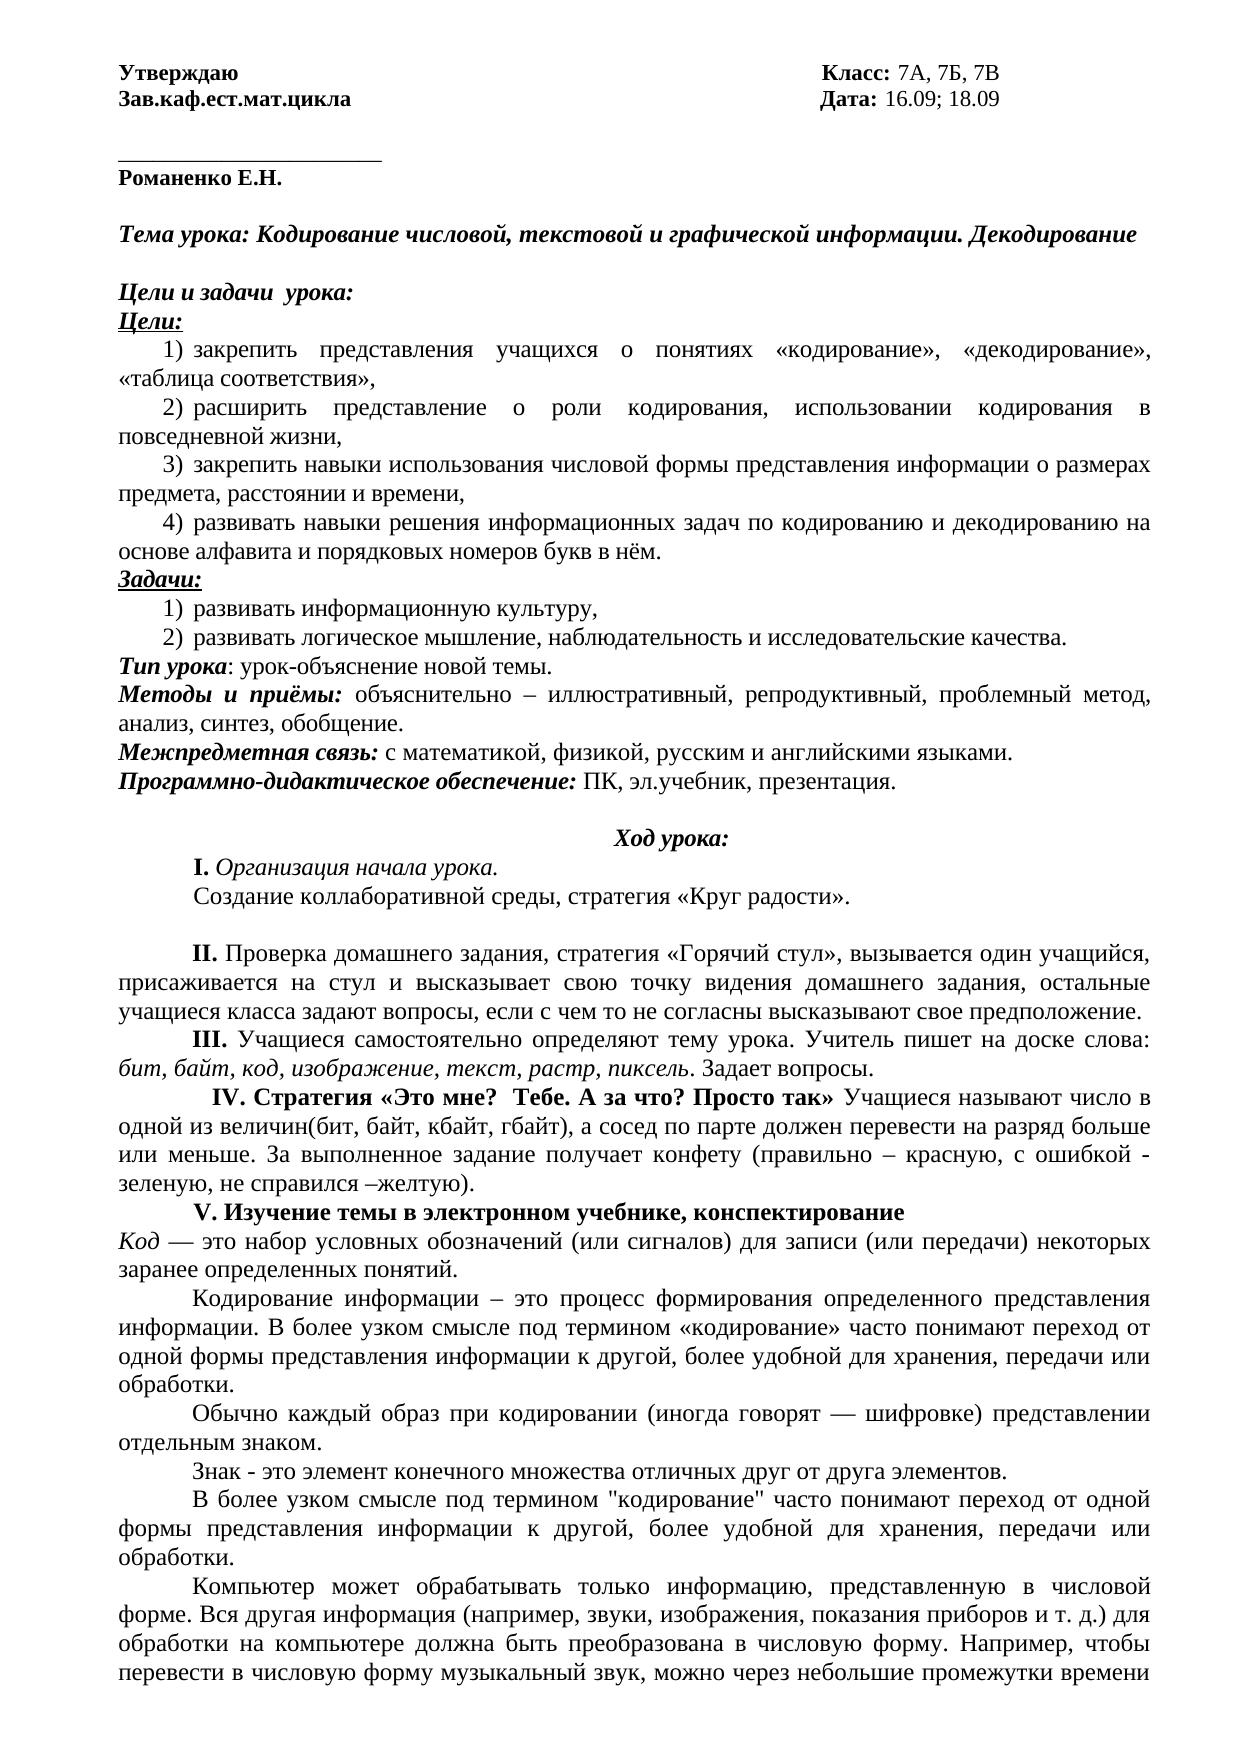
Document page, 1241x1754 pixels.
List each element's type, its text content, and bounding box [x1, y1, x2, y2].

text Программно-дидактическое обеспечение: ПК, эл.учебник, презентация. [118, 766, 1152, 794]
text Тема урока: Кодирование числовой, текстовой и графической информации. Декодирование [118, 219, 1152, 248]
text Тип урока: урок-объяснение новой темы. [118, 651, 1152, 679]
text Обычно каждый образ при кодировании (иногда говорят — шифровке) представлении отдельным знаком. [118, 1398, 1152, 1456]
text Знак - это элемент конечного множества отличных друг от друга элементов. [118, 1456, 1152, 1484]
text II. Проверка домашнего задания, стратегия «Горячий стул», вызывается один учащийся, присаживается на стул и высказывает свою точку видения домашнего задания, остальные учащиеся класса задают вопросы, если с чем то не согласны высказывают свое предположение. [118, 938, 1152, 1024]
text I. Организация начала урока. [193, 852, 1152, 881]
list развивать навыки решения информационных задач по кодированию и декодированию на основе алфавита и порядковых номеров букв в нём. [118, 507, 1152, 564]
text Зав.каф.ест.мат.цикла Дата: 16.09; 18.09 [118, 85, 1152, 112]
text _______________________ [118, 138, 1152, 164]
list закрепить навыки использования числовой формы представления информации о размерах предмета, расстоянии и времени, [118, 449, 1152, 507]
text Романенко Е.Н. [118, 164, 1152, 191]
text Ход урока: [192, 823, 1152, 852]
list развивать логическое мышление, наблюдательность и исследовательские качества. [162, 622, 1152, 651]
text Цели: [118, 306, 1152, 334]
text В более узком смысле под термином "кодирование" часто понимают переход от одной формы представления информации к другой, более удобной для хранения, передачи или обработки. [118, 1484, 1152, 1571]
text Кодирование информации – это процесс формирования определенного представления информации. В более узком смысле под термином «кодирование» часто понимают переход от одной формы представления информации к другой, более удобной для хранения, передачи или обработки. [118, 1283, 1152, 1398]
text III. Учащиеся самостоятельно определяют тему урока. Учитель пишет на доске слова: бит, байт, код, изображение, текст, растр, пиксель. Задает вопросы. [118, 1024, 1152, 1082]
text Код — это набор условных обозначений (или сигналов) для записи (или передачи) некоторых заранее определенных понятий. [118, 1226, 1152, 1283]
text Создание коллаборативной среды, стратегия «Круг радости». [156, 881, 1152, 909]
list закрепить представления учащихся о понятиях «кодирование», «декодирование», «таблица соответствия», [118, 334, 1152, 392]
list развивать информационную культуру, [162, 593, 1152, 622]
list расширить представление о роли кодирования, использовании кодирования в повседневной жизни, [118, 392, 1152, 449]
text V. Изучение темы в электронном учебнике, конспектирование [118, 1197, 1152, 1226]
text Утверждаю Класс: 7А, 7Б, 7В [118, 59, 1152, 85]
text Задачи: [118, 564, 1152, 593]
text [118, 1571, 1152, 1686]
text Методы и приёмы: объяснительно – иллюстративный, репродуктивный, проблемный метод, анализ, синтез, обобщение. [118, 679, 1152, 737]
text IV. Стратегия «Это мне? Тебе. А за что? Просто так» Учащиеся называют число в одной из величин(бит, байт, кбайт, гбайт), а сосед по парте должен перевести на разряд больше или меньше. За выполненное задание получает конфету (правильно – красную, с ошибкой - зеленую, не справился –желтую). [118, 1082, 1152, 1197]
text Цели и задачи урока: [118, 277, 1152, 306]
text Межпредметная связь: с математикой, физикой, русским и английскими языками. [118, 737, 1152, 766]
